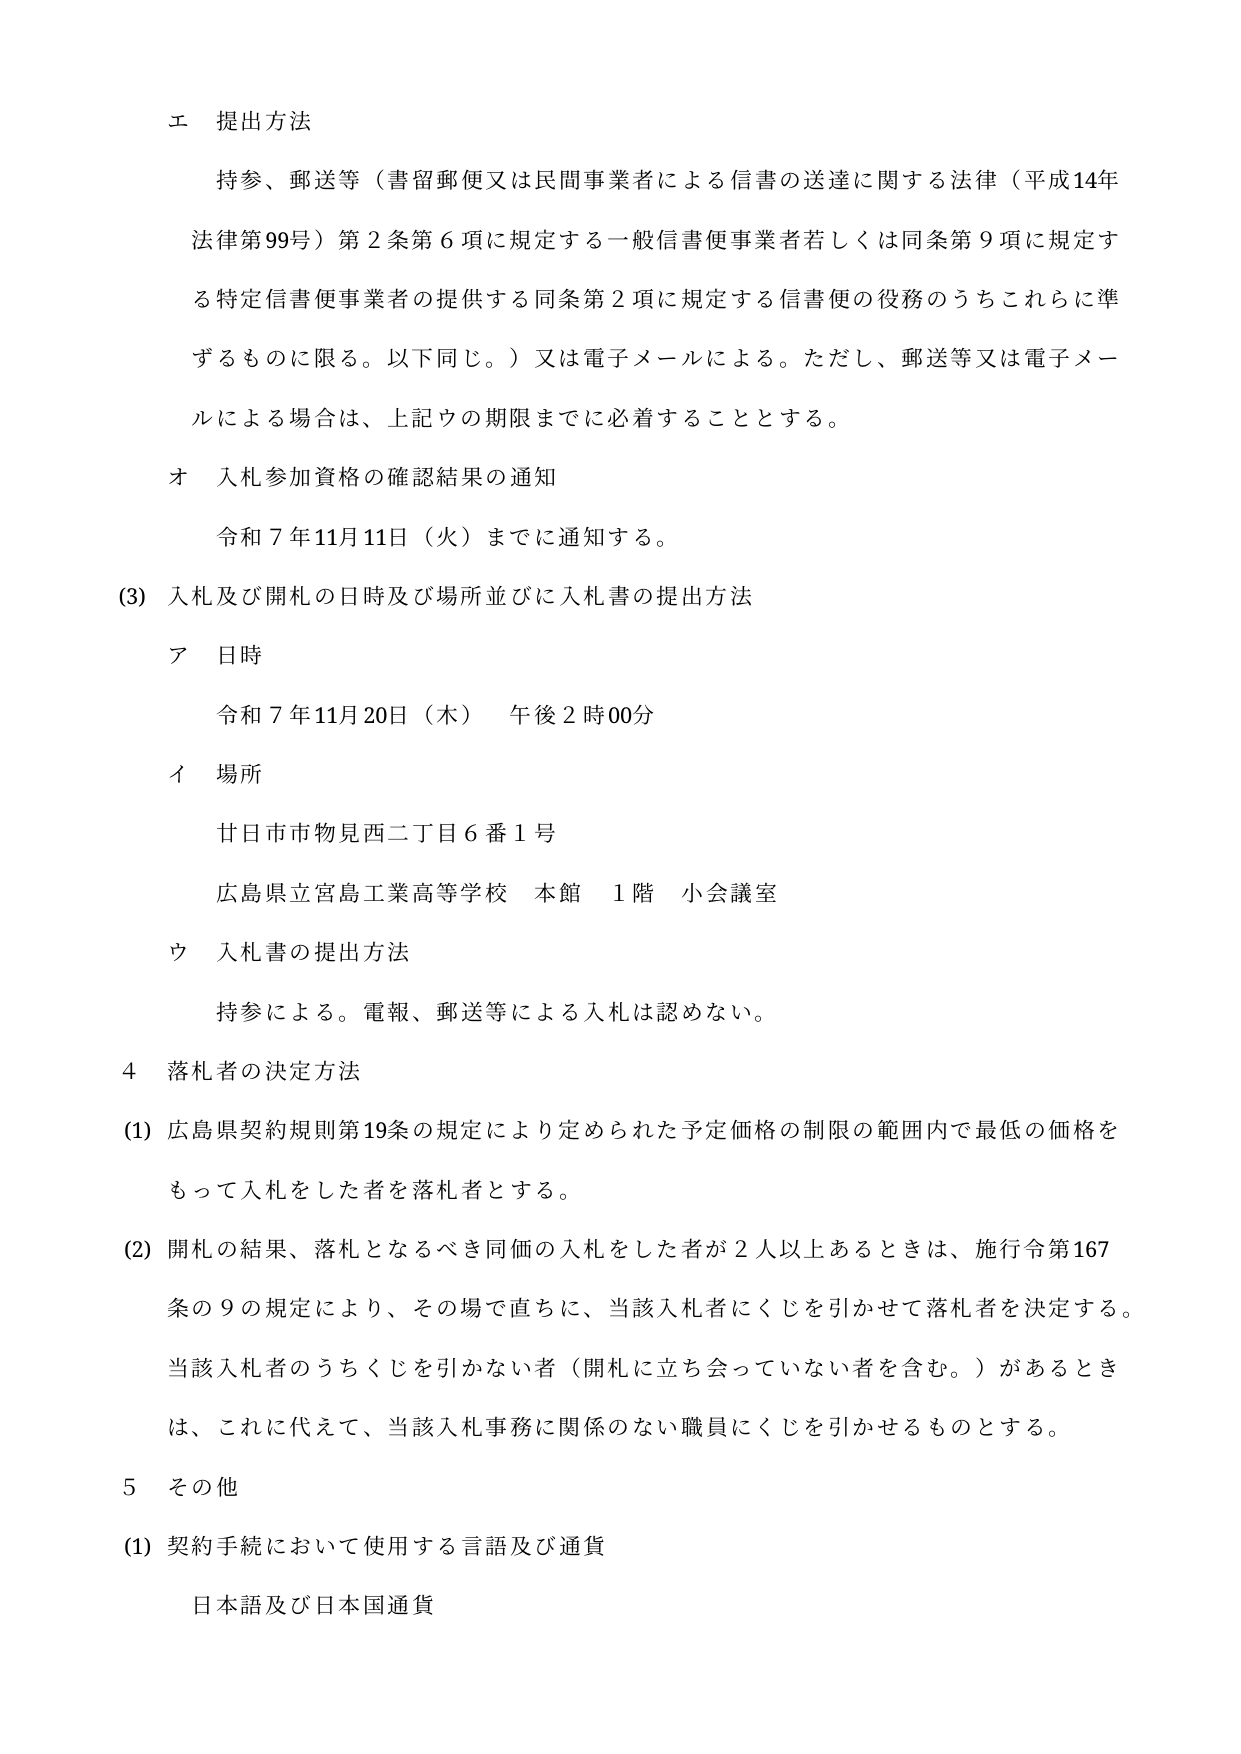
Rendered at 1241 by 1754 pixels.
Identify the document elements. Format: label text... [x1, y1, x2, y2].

text (1) 広島県契約規則第19条の規定により定められた予定価格の制限の範囲内で最低の価格をもって入札をした者を落札者とする。 [118, 1099, 1122, 1218]
text (1) 契約手続において使用する言語及び通貨 [118, 1515, 1122, 1574]
text 日本語及び日本国通貨 [118, 1574, 1122, 1634]
text ５ その他 [118, 1456, 1122, 1515]
text ウ 入札書の提出方法 [118, 921, 1122, 981]
text イ 場所 [118, 743, 1122, 803]
text ア 日時 [118, 624, 1122, 684]
text ４ 落札者の決定方法 [118, 1040, 1122, 1099]
text エ 提出方法 [118, 90, 1122, 149]
text 廿日市市物見西二丁目６番１号 [118, 803, 1122, 862]
text 持参による。電報、郵送等による入札は認めない。 [118, 981, 1122, 1040]
text 持参、郵送等（書留郵便又は民間事業者による信書の送達に関する法律（平成14年法律第99号）第２条第６項に規定する一般信書便事業者若しくは同条第９項に規定する特定信書便事業者の提供する同条第２項に規定する信書便の役務のうちこれらに準ずるものに限る。以下同じ。）又は電子メールによる。ただし、郵送等又は電子メールによる場合は、上記ウの期限までに必着することとする。 [118, 149, 1122, 446]
text オ 入札参加資格の確認結果の通知 [118, 446, 1122, 506]
text (2) 開札の結果、落札となるべき同価の入札をした者が２人以上あるときは、施行令第167条の９の規定により、その場で直ちに、当該入札者にくじを引かせて落札者を決定する。当該入札者のうちくじを引かない者（開札に立ち会っていない者を含む。）があるときは、これに代えて、当該入札事務に関係のない職員にくじを引かせるものとする。 [118, 1218, 1122, 1456]
text 令和７年11月11日（火）までに通知する。 [118, 506, 1122, 565]
text 令和７年11月20日（木） 午後２時00分 [118, 684, 1122, 743]
text 広島県立宮島工業高等学校 本館 １階 小会議室 [118, 862, 1122, 921]
text (3) 入札及び開札の日時及び場所並びに入札書の提出方法 [118, 565, 1122, 624]
